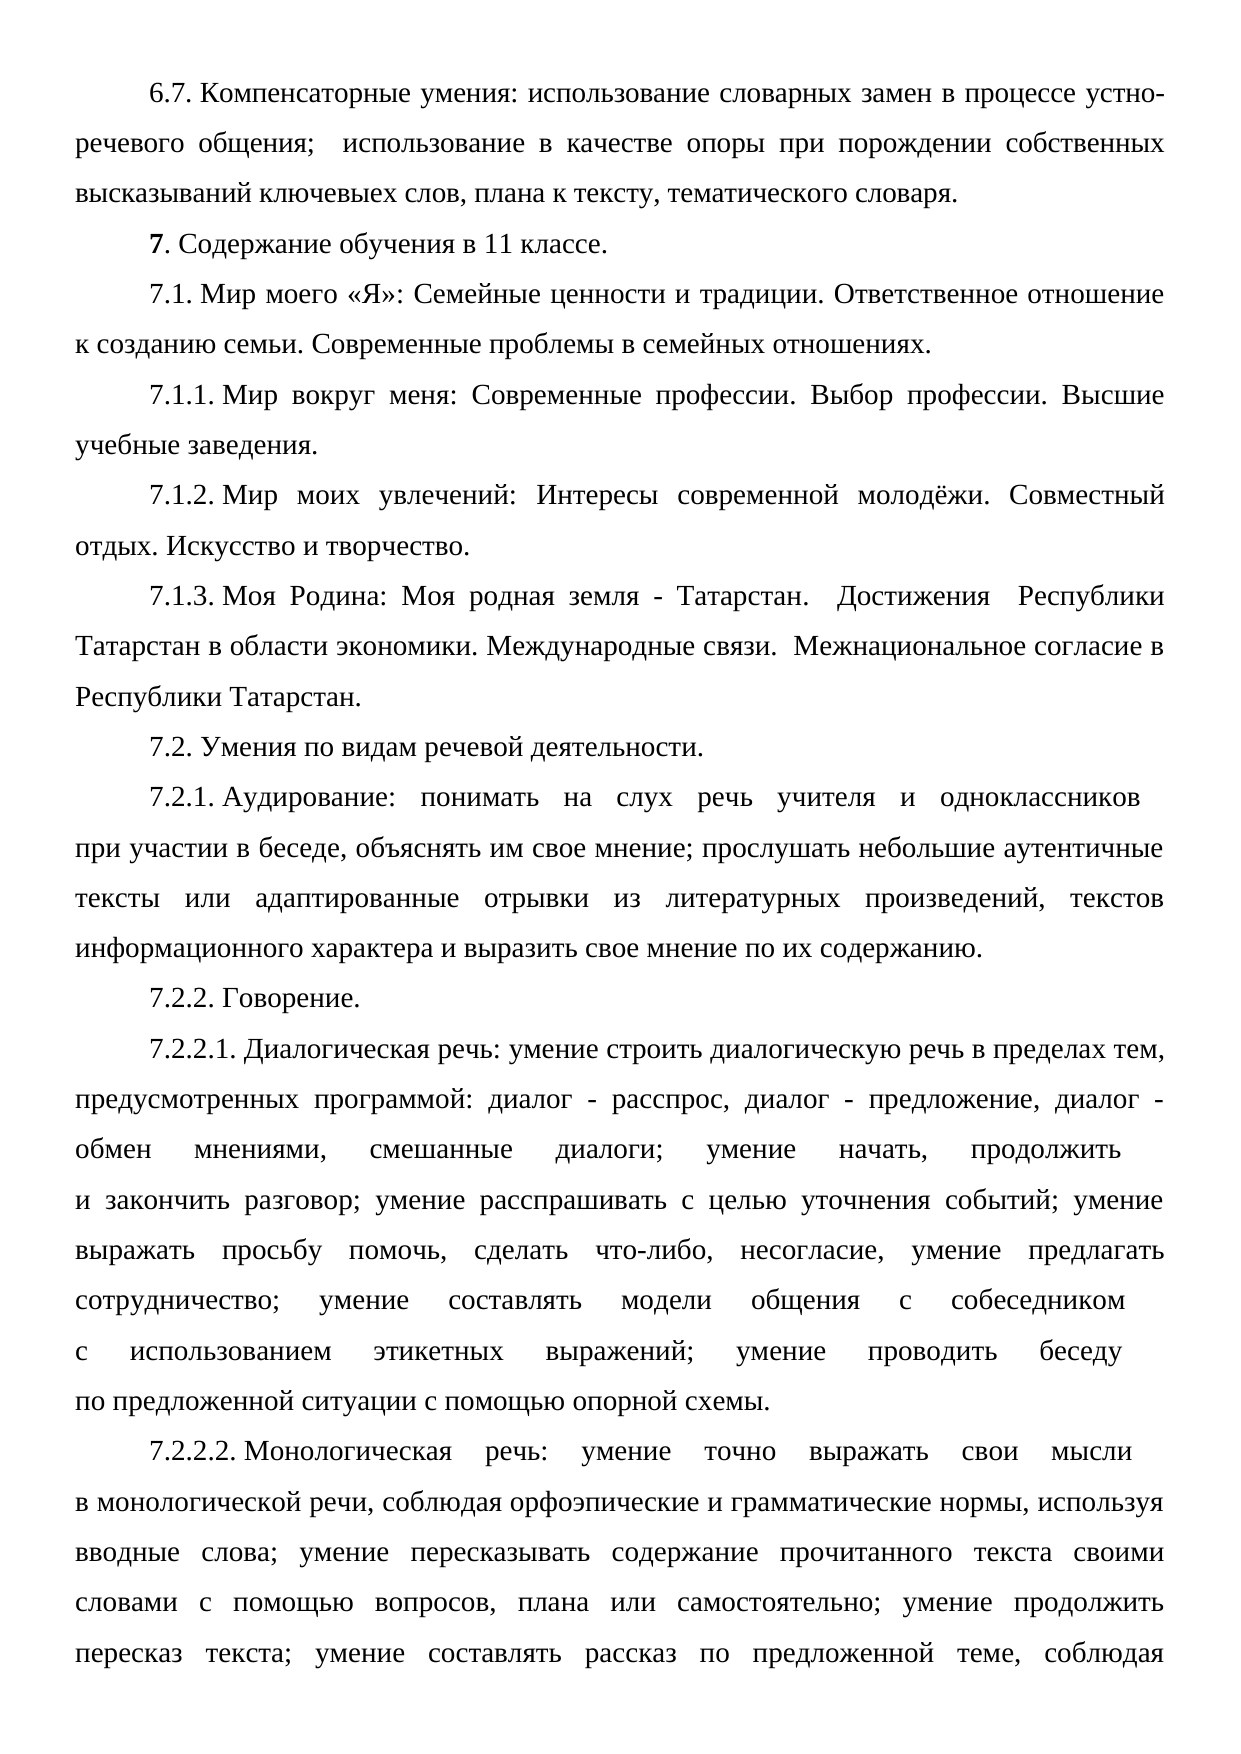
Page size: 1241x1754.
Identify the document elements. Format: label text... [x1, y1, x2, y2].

text 7. Содержание обучения в 11 классе. [75, 226, 1165, 259]
text 7.2.2.1. Диалогическая речь: умение строить диалогическую речь в пределах тем, предусмотренных программой: диалог - расспрос, диалог - предложение, диалог - обмен мнениями, смешанные диалоги; умение начать, продолжить и закончить разговор; умение расспрашивать с целью уточнения событий; умение выражать просьбу помочь, сделать что-либо, несогласие, умение предлагать сотрудничество; умение составлять модели общения с собеседником с использованием этикетных выражений; умение проводить беседу по предложенной ситуации с помощью опорной схемы. [75, 1031, 1165, 1417]
text 7.1. Мир моего «Я»: Семейные ценности и традиции. Ответственное отношение к созданию семьи. Современные проблемы в семейных отношениях. [75, 276, 1165, 360]
text 7.2. Умения по видам речевой деятельности. [75, 729, 1165, 763]
text 7.2.1. Аудирование: понимать на слух речь учителя и одноклассников при участии в беседе, объяснять им свое мнение; прослушать небольшие аутентичные тексты или адаптированные отрывки из литературных произведений, текстов информационного характера и выразить свое мнение по их содержанию. [75, 779, 1165, 964]
text 7.1.1. Мир вокруг меня: Современные профессии. Выбор профессии. Высшие учебные заведения. [75, 377, 1165, 461]
text 6.7. Компенсаторные умения: использование словарных замен в процессе устно-речевого общения; использование в качестве опоры при порождении собственных высказываний ключевыех слов, плана к тексту, тематического словаря. [75, 75, 1165, 209]
text 7.1.3. Моя Родина: Моя родная земля - Татарстан. Достижения Республики Татарстан в области экономики. Международные связи. Межнациональное согласие в Республики Татарстан. [75, 578, 1165, 712]
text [75, 1433, 1165, 1668]
text 7.1.2. Мир моих увлечений: Интересы современной молодёжи. Совместный отдых. Искусство и творчество. [75, 477, 1165, 561]
text 7.2.2. Говорение. [75, 981, 1165, 1014]
